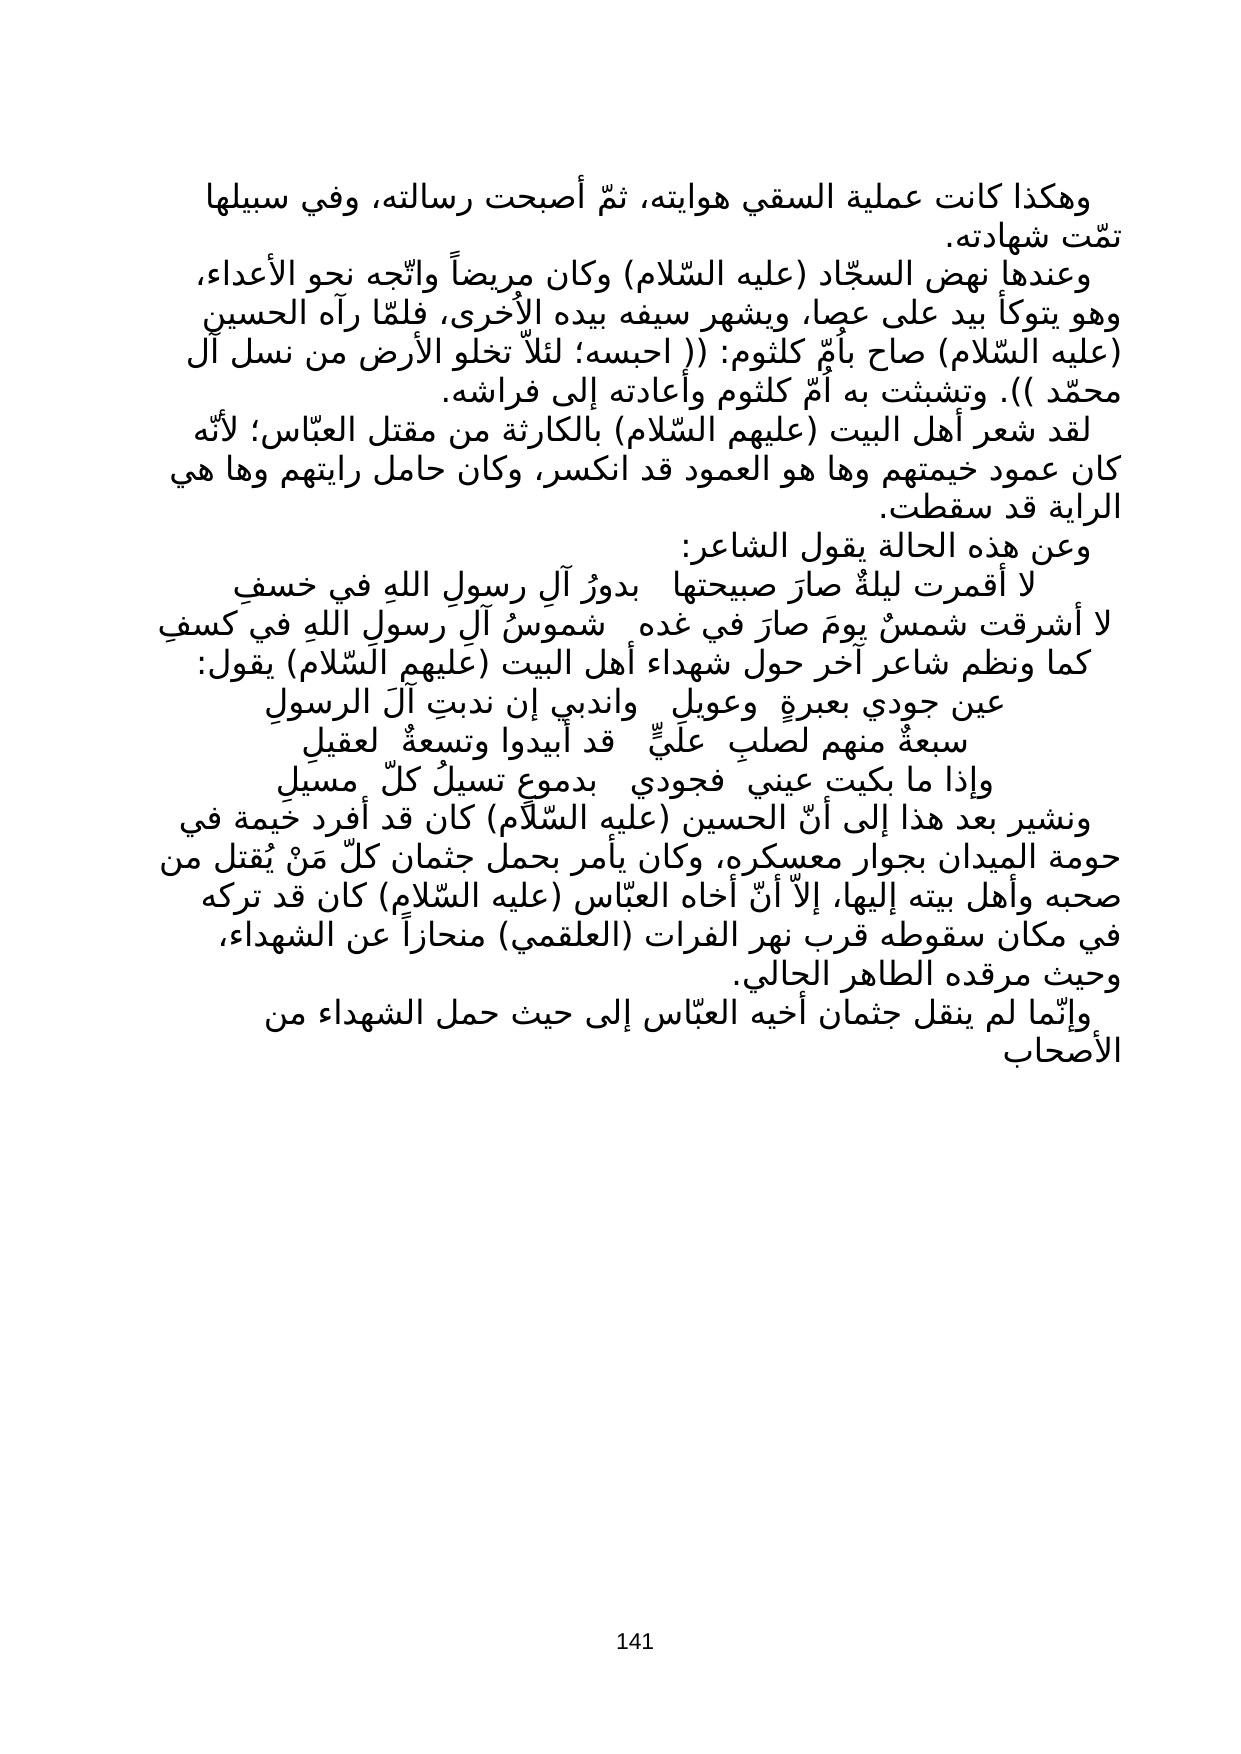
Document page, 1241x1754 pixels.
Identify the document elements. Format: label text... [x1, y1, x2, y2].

text وهكذا كانت عملية السقي هوايته، ثمّ أصبحت رسالته، وفي سبيلها تمّت شهادته. [148, 177, 1122, 255]
text وعن هذه الحالة يقول الشاعر: [148, 527, 1122, 566]
text وإنّما لم ينقل جثمان أخيه العبّاس إلى حيث حمل الشهداء من الأصحاب [148, 993, 1122, 1071]
text عين جودي بعبرةٍ وعويلِ واندبي إن ندبتِ آلَ الرسولِ [148, 682, 1122, 721]
text سبعةٌ منهم لصلبِ عليٍّ قد أبيدوا وتسعةٌ لعقيلِ [148, 721, 1122, 760]
text وإذا ما بكيت عيني فجودي بدموعٍ تسيلُ كلّ مسيلِ [148, 760, 1122, 799]
text وعندها نهض السجّاد (عليه السّلام) وكان مريضاً واتّجه نحو الأعداء، وهو يتوكأ بيد على عصا، ويشهر سيفه بيده الاُخرى، فلمّا رآه الحسين (عليه السّلام) صاح باُمّ كلثوم: (( احبسه؛ لئلاّ تخلو الأرض من نسل آل محمّد )). وتشبثت به اُمّ كلثوم وأعادته إلى فراشه. [148, 255, 1122, 410]
text ونشير بعد هذا إلى أنّ الحسين (عليه السّلام) كان قد أفرد خيمة في حومة الميدان بجوار معسكره، وكان يأمر بحمل جثمان كلّ مَنْ يُقتل من صحبه وأهل بيته إليها، إلاّ أنّ أخاه العبّاس (عليه السّلام) كان قد تركه في مكان سقوطه قرب نهر الفرات (العلقمي) منحازاً عن الشهداء، وحيث مرقده الطاهر الحالي. [148, 799, 1122, 993]
text لقد شعر أهل البيت (عليهم السّلام) بالكارثة من مقتل العبّاس؛ لأنّه كان عمود خيمتهم وها هو العمود قد انكسر، وكان حامل رايتهم وها هي الراية قد سقطت. [148, 410, 1122, 527]
text لا أشرقت شمسٌ يومَ صارَ في غده شموسُ آلِ رسولِ اللهِ في كسفِ [148, 604, 1122, 643]
text لا أقمرت ليلةٌ صارَ صبيحتها بدورُ آلِ رسولِ اللهِ في خسفِ [148, 566, 1122, 604]
text كما ونظم شاعر آخر حول شهداء أهل البيت (عليهم السّلام) يقول: [148, 643, 1122, 682]
